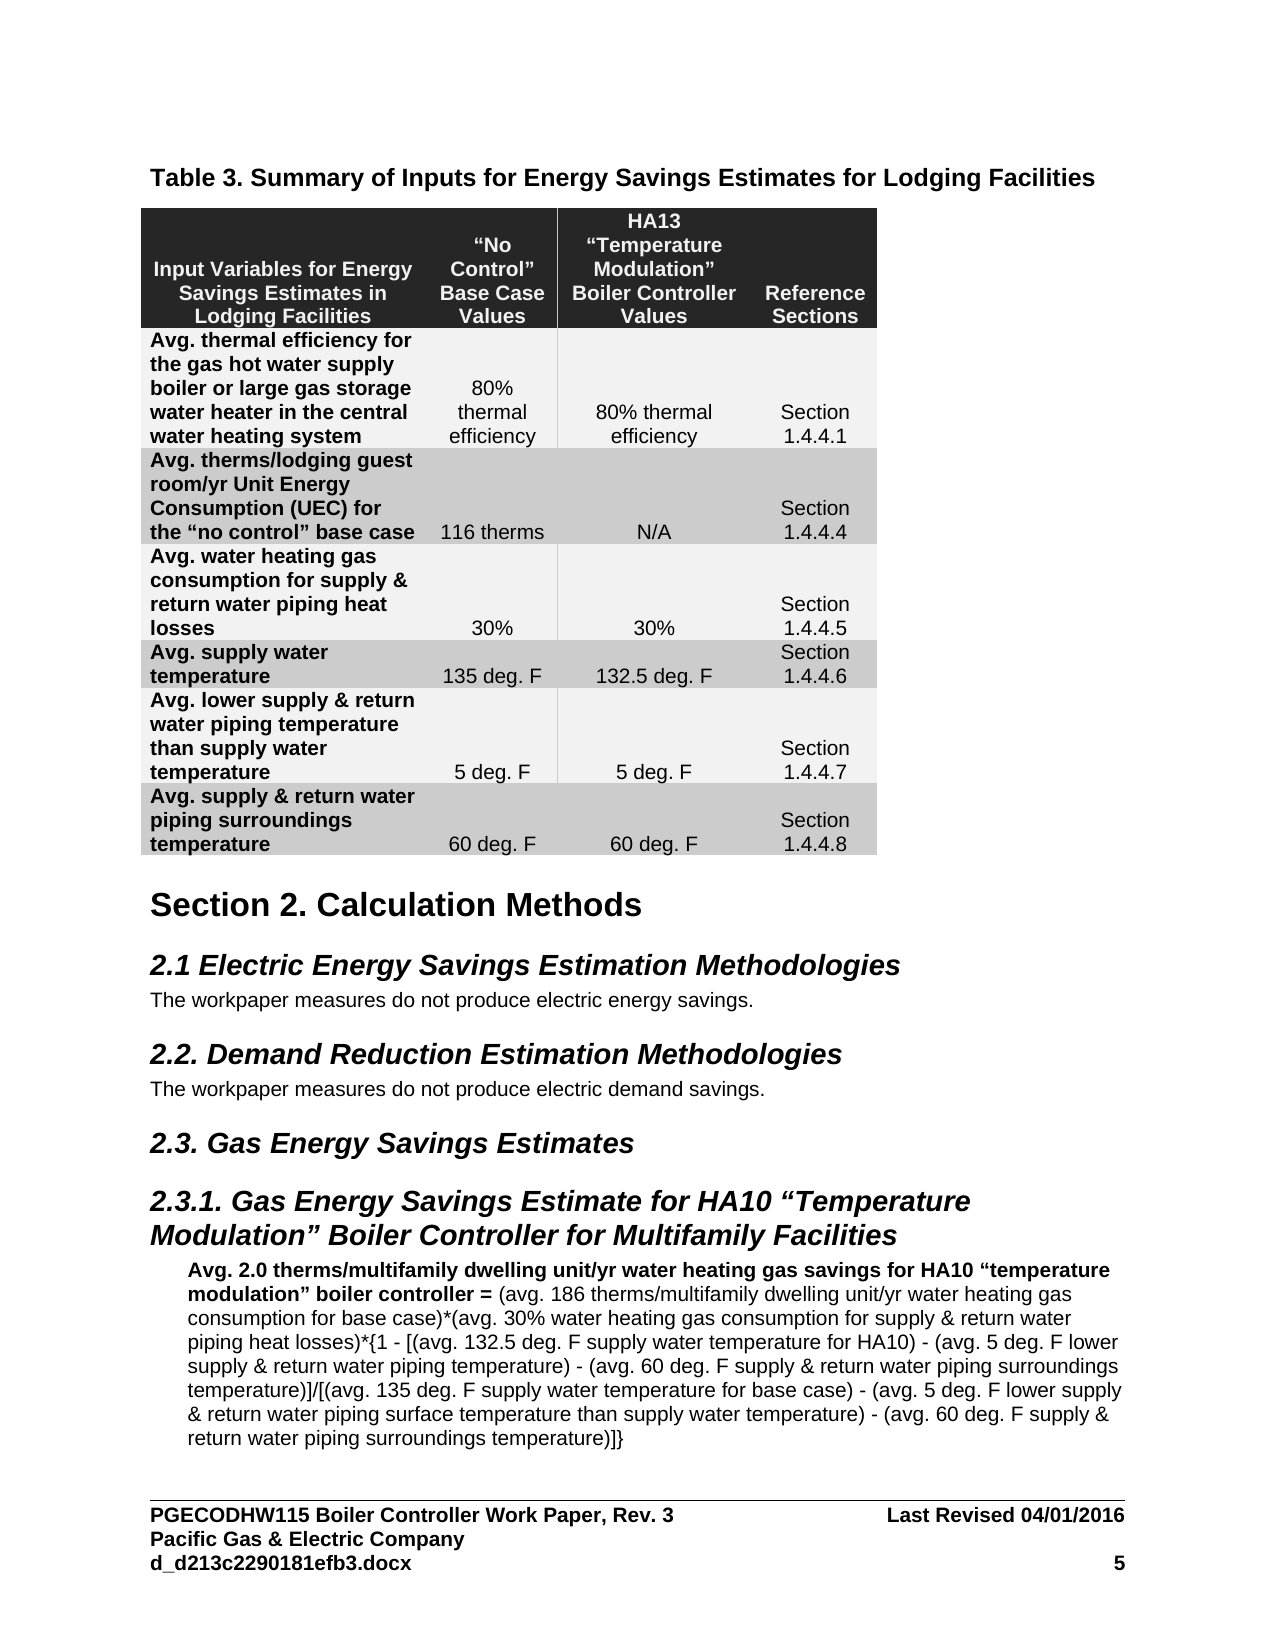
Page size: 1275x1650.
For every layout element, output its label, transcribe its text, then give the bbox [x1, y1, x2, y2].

table_cell Section 1.4.4.4 [751, 448, 877, 544]
table_cell 30% [558, 544, 751, 640]
table_cell 80% thermal efficiency [558, 328, 751, 448]
table_cell 135 deg. F [427, 640, 557, 688]
table_cell Section 1.4.4.8 [751, 784, 877, 855]
subtitle 2.3. Gas Energy Savings Estimates [150, 1126, 1125, 1159]
table_header “No Control” Base Case Values [427, 208, 557, 328]
table_cell 5 deg. F [427, 688, 557, 783]
table_cell Section 1.4.4.7 [751, 688, 877, 783]
text The workpaper measures do not produce electric energy savings. [150, 988, 1125, 1012]
text The workpaper measures do not produce electric demand savings. [150, 1077, 1125, 1101]
table_cell 60 deg. F [427, 784, 557, 855]
table_cell Avg. water heating gas consumption for supply & return water piping heat losses [141, 544, 427, 640]
table_cell 132.5 deg. F [558, 640, 751, 688]
table_header Input Variables for Energy Savings Estimates in Lodging Facilities [141, 208, 427, 328]
text Table 3. Summary of Inputs for Energy Savings Estimates for Lodging Facilities [150, 162, 1125, 191]
table_cell Section 1.4.4.6 [751, 640, 877, 688]
table_cell Avg. therms/lodging guest room/yr Unit Energy Consumption (UEC) for the “no control” base case [141, 448, 427, 544]
subtitle 2.2. Demand Reduction Estimation Methodologies [150, 1037, 1125, 1071]
table_cell Avg. supply & return water piping surroundings temperature [141, 784, 427, 855]
table_cell Avg. thermal efficiency for the gas hot water supply boiler or large gas storage water heater in the central water heating system [141, 328, 427, 448]
table_header Reference Sections [751, 208, 877, 328]
subtitle Section 2. Calculation Methods [150, 885, 1125, 923]
table_cell 30% [427, 544, 557, 640]
subtitle 2.1 Electric Energy Savings Estimation Methodologies [150, 948, 1125, 982]
table_cell Section 1.4.4.5 [751, 544, 877, 640]
table_cell 80% thermal efficiency [427, 328, 557, 448]
table_cell Section 1.4.4.1 [751, 328, 877, 448]
text Avg. 2.0 therms/multifamily dwelling unit/yr water heating gas savings for HA10 “temperature modulation” boiler controller = (avg. 186 therms/multifamily dwelling unit/yr water heating gas consumption for base case)*(avg. 30% water heating gas consumption for supply & return water piping heat losses)*{1 - [(avg. 132.5 deg. F supply water temperature for HA10) - (avg. 5 deg. F lower supply & return water piping temperature) - (avg. 60 deg. F supply & return water piping surroundings temperature)]/[(avg. 135 deg. F supply water temperature for base case) - (avg. 5 deg. F lower supply & return water piping surface temperature than supply water temperature) - (avg. 60 deg. F supply & return water piping surroundings temperature)]} [187, 1258, 1125, 1449]
table_cell N/A [558, 448, 751, 544]
subtitle 2.3.1. Gas Energy Savings Estimate for HA10 “Temperature Modulation” Boiler Controller for Multifamily Facilities [150, 1184, 1125, 1252]
table_cell Avg. lower supply & return water piping temperature than supply water temperature [141, 688, 427, 783]
table_cell 60 deg. F [558, 784, 751, 855]
table_cell 116 therms [427, 448, 557, 544]
table_cell Avg. supply water temperature [141, 640, 427, 688]
table_header HA13 “Temperature Modulation” Boiler Controller Values [558, 208, 751, 328]
table_cell 5 deg. F [558, 688, 751, 783]
